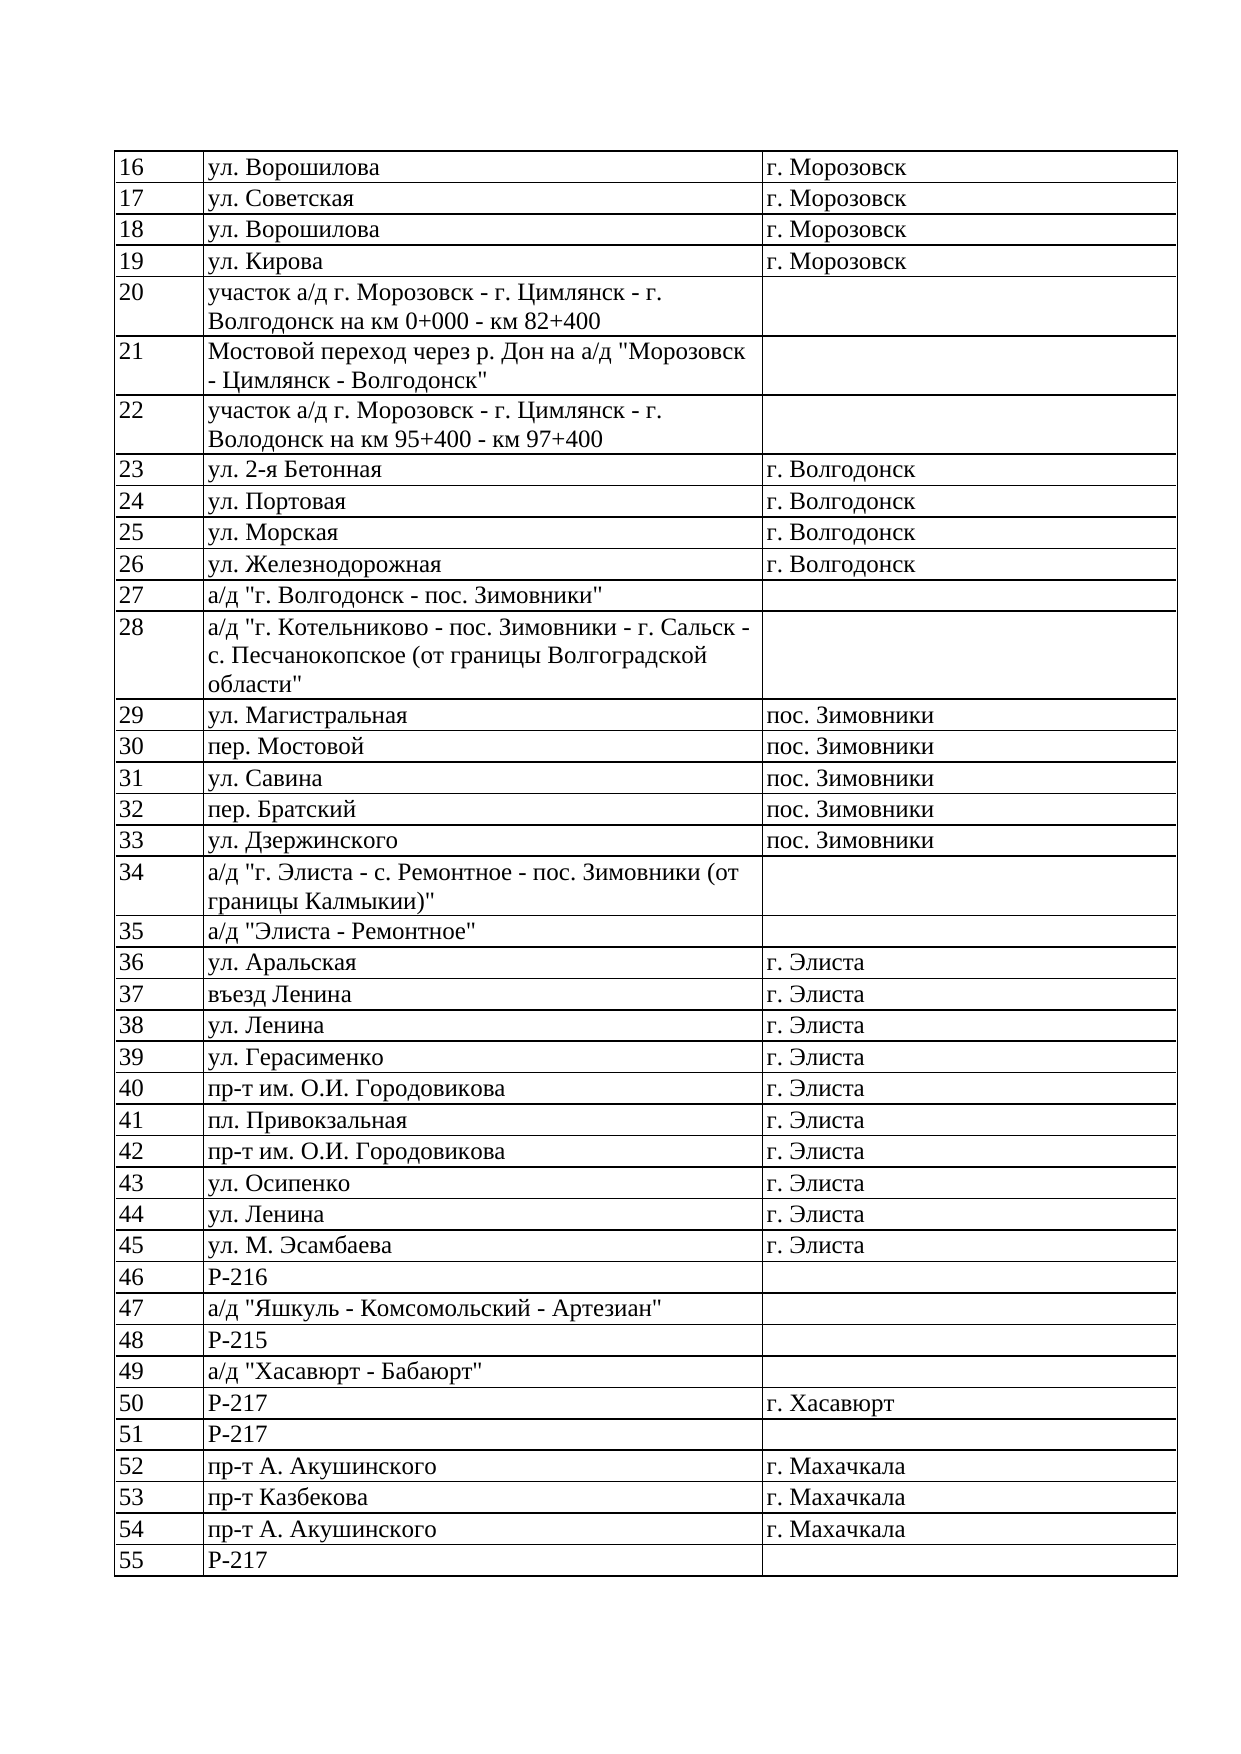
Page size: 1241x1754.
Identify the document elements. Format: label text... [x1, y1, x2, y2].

table_cell ул. Ворошилова [204, 215, 762, 244]
table_cell [763, 610, 1177, 698]
table_cell участок а/д г. Морозовск - г. Цимлянск - г. Волгодонск на км 0+000 - км 82+400 [204, 277, 762, 335]
table_cell 54 [115, 1513, 203, 1544]
table_cell 21 [115, 336, 203, 394]
table_cell ул. Савина [204, 763, 762, 792]
table_cell пер. Братский [204, 794, 762, 824]
table_cell 28 [115, 611, 203, 698]
table_cell г. Элиста [763, 1229, 1177, 1261]
table_cell а/д "г. Волгодонск - пос. Зимовники" [204, 581, 762, 610]
table_cell ул. 2-я Бетонная [204, 455, 762, 484]
table_cell 37 [115, 979, 203, 1009]
table_cell ул. Аральская [204, 948, 762, 977]
table_cell г. Элиста [763, 1009, 1177, 1040]
table_cell [763, 276, 1177, 335]
table_cell а/д "Яшкуль - Комсомольский - Артезиан" [204, 1294, 762, 1323]
table_cell пр-т А. Акушинского [204, 1451, 762, 1481]
table_cell 29 [115, 699, 203, 729]
table_cell 18 [115, 214, 203, 244]
table_cell 52 [115, 1450, 203, 1481]
table_cell Р-215 [204, 1325, 762, 1355]
table_cell [763, 1292, 1177, 1323]
table_cell [763, 1355, 1177, 1386]
table_cell 48 [115, 1325, 203, 1355]
table_cell 50 [115, 1388, 203, 1418]
table_cell а/д "г. Котельниково - пос. Зимовники - г. Сальск - с. Песчанокопское (от границы Волгоградской области" [204, 612, 762, 698]
table_cell ул. Осипенко [204, 1168, 762, 1198]
table_cell г. Волгодонск [763, 485, 1177, 516]
table_cell г. Морозовск [763, 152, 1177, 181]
table_cell 25 [115, 517, 203, 547]
table_cell 39 [115, 1041, 203, 1072]
table_cell г. Элиста [763, 978, 1177, 1009]
table_cell 20 [115, 277, 203, 335]
table_cell г. Элиста [763, 1198, 1177, 1229]
table_cell г. Элиста [763, 946, 1177, 977]
table_cell [763, 394, 1177, 453]
table_cell пос. Зимовники [763, 761, 1177, 792]
table_cell г. Волгодонск [763, 516, 1177, 547]
table_cell ул. Железнодорожная [204, 549, 762, 579]
table_cell участок а/д г. Морозовск - г. Цимлянск - г. Володонск на км 95+400 - км 97+400 [204, 396, 762, 453]
table_cell ул. Ленина [204, 1199, 762, 1229]
table_cell [763, 579, 1177, 610]
table_cell [763, 1544, 1177, 1575]
table_cell 27 [115, 580, 203, 610]
table_cell г. Элиста [763, 1166, 1177, 1198]
table_cell ул. Советская [204, 183, 762, 213]
table_cell 38 [115, 1010, 203, 1040]
table_cell 26 [115, 549, 203, 579]
table_cell 42 [115, 1136, 203, 1166]
table_cell [763, 335, 1177, 394]
table_cell Р-216 [204, 1262, 762, 1292]
table_cell ул. Герасименко [204, 1042, 762, 1072]
table_cell 44 [115, 1199, 203, 1229]
table_cell 51 [115, 1419, 203, 1449]
table_cell ул. Портовая [204, 486, 762, 516]
table_cell 49 [115, 1356, 203, 1386]
table_cell 33 [115, 825, 203, 855]
table_cell а/д "г. Элиста - с. Ремонтное - пос. Зимовники (от границы Калмыкии)" [204, 857, 762, 914]
table_cell 47 [115, 1293, 203, 1323]
table_cell 24 [115, 486, 203, 516]
table_cell г. Махачкала [763, 1481, 1177, 1512]
table_cell Р-217 [204, 1420, 762, 1449]
table_cell ул. Кирова [204, 246, 762, 276]
table_cell 46 [115, 1262, 203, 1292]
table_cell пр-т им. О.И. Городовикова [204, 1073, 762, 1103]
table_cell 36 [115, 947, 203, 977]
table_cell 32 [115, 794, 203, 824]
table_cell пр-т Казбекова [204, 1482, 762, 1512]
table_cell ул. Морская [204, 518, 762, 547]
table_cell 45 [115, 1230, 203, 1261]
table_cell ул. Дзержинского [204, 826, 762, 855]
table_cell 31 [115, 762, 203, 792]
table_cell [763, 1261, 1177, 1292]
table_cell [763, 915, 1177, 946]
table_cell ул. Магистральная [204, 700, 762, 729]
table_cell г. Морозовск [763, 213, 1177, 244]
table_cell г. Махачкала [763, 1512, 1177, 1544]
table_cell г. Элиста [763, 1072, 1177, 1103]
table_cell ул. М. Эсамбаева [204, 1231, 762, 1261]
table_cell Р-217 [204, 1545, 762, 1575]
table_cell 23 [115, 454, 203, 484]
table_cell ул. Ленина [204, 1011, 762, 1040]
table_cell г. Элиста [763, 1135, 1177, 1166]
table_cell пос. Зимовники [763, 793, 1177, 824]
table_cell Мостовой переход через р. Дон на а/д "Морозовск - Цимлянск - Волгодонск" [204, 337, 762, 394]
table_cell въезд Ленина [204, 979, 762, 1009]
table_cell пр-т им. О.И. Городовикова [204, 1136, 762, 1166]
table_cell 34 [115, 856, 203, 914]
table_cell г. Волгодонск [763, 548, 1177, 579]
table_cell 22 [115, 395, 203, 453]
table_cell пр-т А. Акушинского [204, 1514, 762, 1544]
table_cell г. Морозовск [763, 244, 1177, 276]
table_cell пос. Зимовники [763, 824, 1177, 855]
table_cell пос. Зимовники [763, 698, 1177, 729]
table_cell г. Хасавюрт [763, 1386, 1177, 1418]
table_cell [763, 1418, 1177, 1449]
table_cell 16 [115, 152, 203, 181]
table_cell г. Махачкала [763, 1449, 1177, 1481]
table_cell г. Морозовск [763, 181, 1177, 213]
table_cell г. Волгодонск [763, 453, 1177, 484]
table_cell а/д "Элиста - Ремонтное" [204, 916, 762, 946]
table_cell пер. Мостовой [204, 731, 762, 761]
table_cell 53 [115, 1482, 203, 1512]
table_cell 55 [115, 1545, 203, 1575]
table_cell 17 [115, 183, 203, 213]
table_cell 40 [115, 1073, 203, 1103]
table_cell [763, 1324, 1177, 1355]
table_cell [763, 855, 1177, 914]
table_cell 41 [115, 1104, 203, 1135]
table_cell 30 [115, 731, 203, 761]
table_cell 19 [115, 245, 203, 276]
table_cell г. Элиста [763, 1103, 1177, 1135]
table_cell Р-217 [204, 1388, 762, 1418]
table_cell пос. Зимовники [763, 730, 1177, 761]
table_cell г. Элиста [763, 1040, 1177, 1072]
table_cell 43 [115, 1167, 203, 1198]
table_cell 35 [115, 916, 203, 946]
table_cell а/д "Хасавюрт - Бабаюрт" [204, 1357, 762, 1386]
table_cell ул. Ворошилова [204, 152, 762, 181]
table_cell пл. Привокзальная [204, 1105, 762, 1135]
